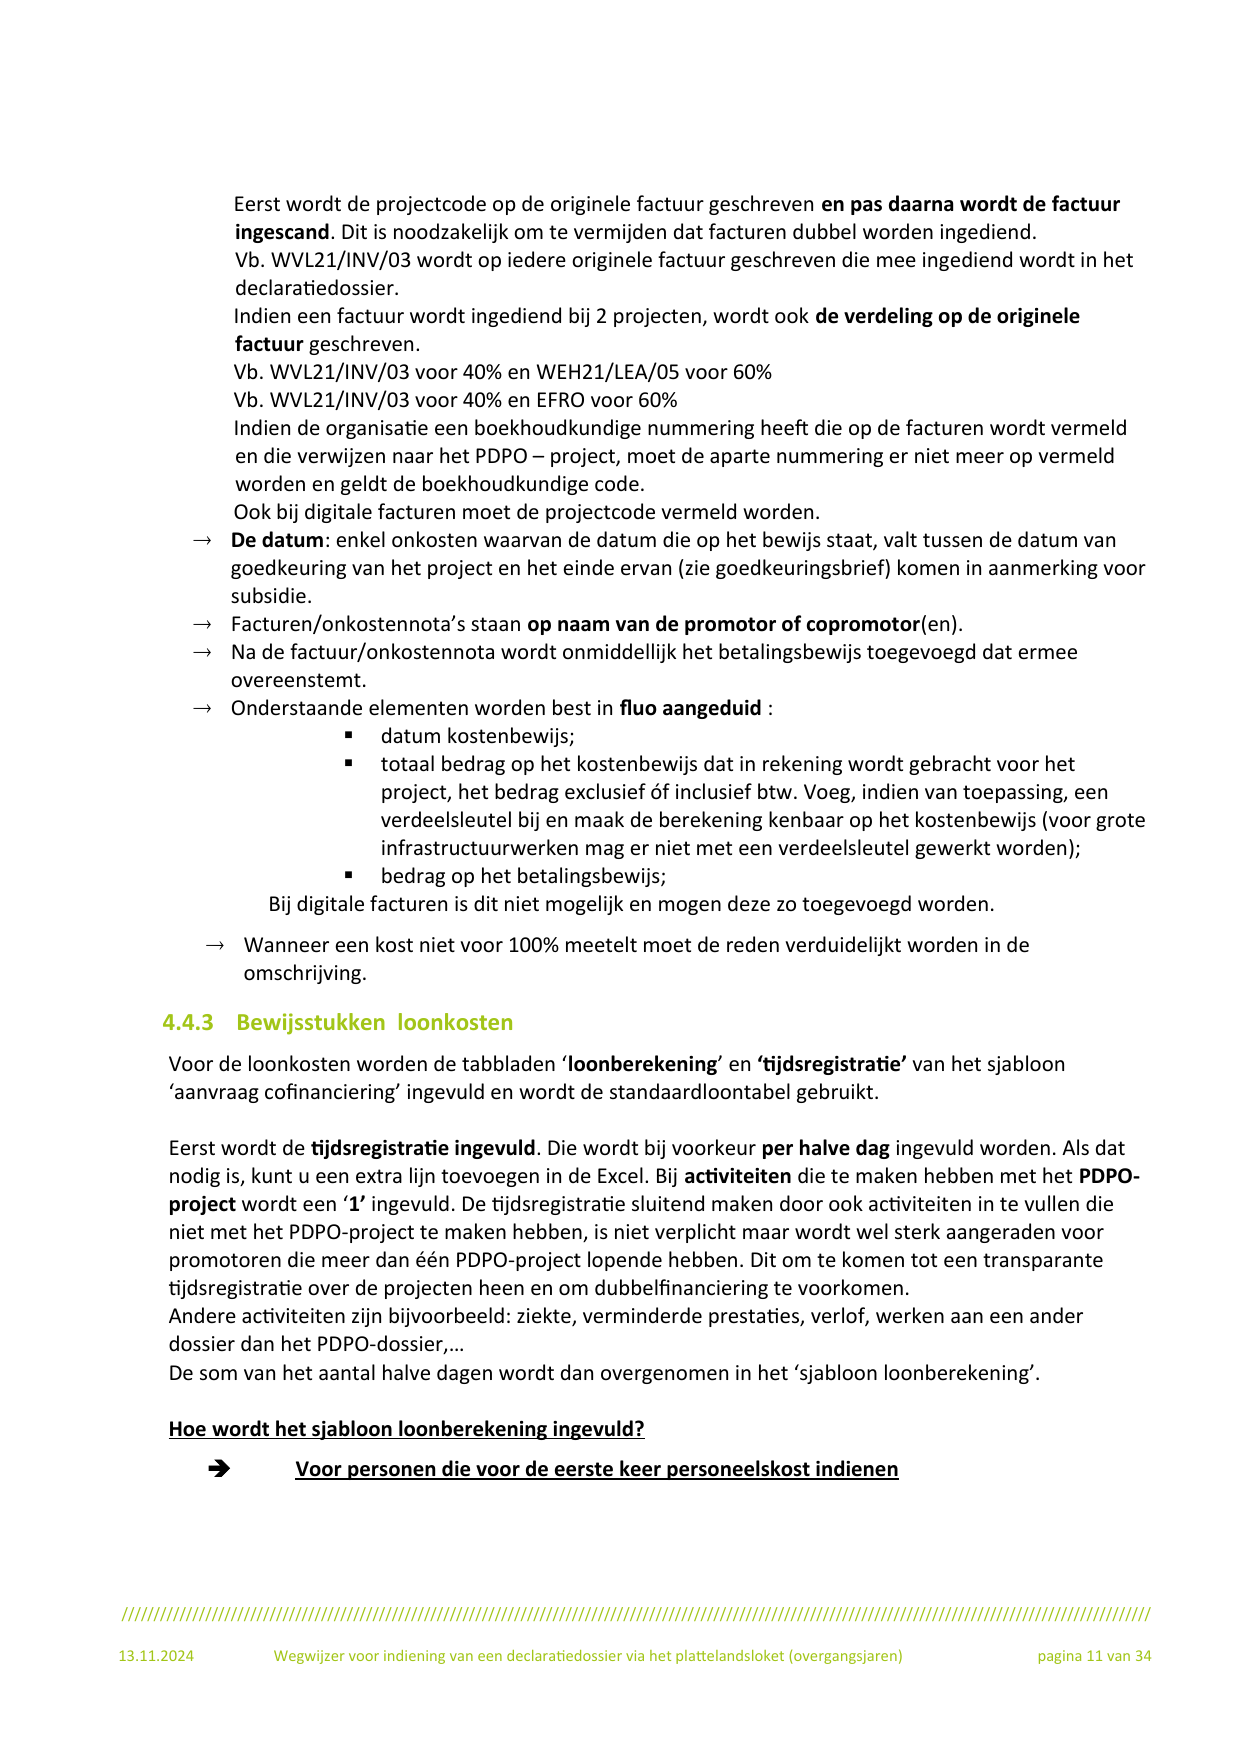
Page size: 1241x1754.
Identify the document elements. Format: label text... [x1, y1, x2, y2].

text De som van het aantal halve dagen wordt dan overgenomen in het ‘sjabloon loonberekening’. [168, 1358, 1152, 1386]
list datum kostenbewijs; [343, 721, 1152, 749]
text Eerst wordt de tijdsregistratie ingevuld. Die wordt bij voorkeur per halve dag ingevuld worden. Als dat nodig is, kunt u een extra lijn toevoegen in de Excel. Bij activiteiten die te maken hebben met het PDPO-project wordt een ‘1’ ingevuld. De tijdsregistratie sluitend maken door ook activiteiten in te vullen die niet met het PDPO-project te maken hebben, is niet verplicht maar wordt wel sterk aangeraden voor promotoren die meer dan één PDPO-project lopende hebben. Dit om te komen tot een transparante tijdsregistratie over de projecten heen en om dubbelfinanciering te voorkomen. [168, 1133, 1152, 1302]
list Na de factuur/onkostennota wordt onmiddellijk het betalingsbewijs toegevoegd dat ermee overeenstemt. [193, 637, 1152, 693]
list Facturen/onkostennota’s staan op naam van de promotor of copromotor(en). [193, 609, 1152, 637]
list Voor personen die voor de eerste keer personeelskost indienen [207, 1454, 1152, 1482]
list De datum: enkel onkosten waarvan de datum die op het bewijs staat, valt tussen de datum van goedkeuring van het project en het einde ervan (zie goedkeuringsbrief) komen in aanmerking voor subsidie. [193, 525, 1152, 609]
list Onderstaande elementen worden best in fluo aangeduid : [193, 693, 1152, 721]
list Eerst wordt de projectcode op de originele factuur geschreven en pas daarna wordt de factuur ingescand. Dit is noodzakelijk om te vermijden dat facturen dubbel worden ingediend. [233, 189, 1152, 245]
list totaal bedrag op het kostenbewijs dat in rekening wordt gebracht voor het project, het bedrag exclusief óf inclusief btw. Voeg, indien van toepassing, een verdeelsleutel bij en maak de berekening kenbaar op het kostenbewijs (voor grote infrastructuurwerken mag er niet met een verdeelsleutel gewerkt worden); [343, 749, 1152, 861]
list Vb. WVL21/INV/03 voor 40% en WEH21/LEA/05 voor 60% [233, 357, 1152, 385]
list Indien de organisatie een boekhoudkundige nummering heeft die op de facturen wordt vermeld en die verwijzen naar het PDPO – project, moet de aparte nummering er niet meer op vermeld worden en geldt de boekhoudkundige code. [233, 413, 1152, 497]
text Hoe wordt het sjabloon loonberekening ingevuld? [168, 1414, 1152, 1442]
list Vb. WVL21/INV/03 voor 40% en EFRO voor 60% [233, 385, 1152, 413]
text Andere activiteiten zijn bijvoorbeeld: ziekte, verminderde prestaties, verlof, werken aan een ander dossier dan het PDPO-dossier,… [168, 1302, 1152, 1358]
list Vb. WVL21/INV/03 wordt op iedere originele factuur geschreven die mee ingediend wordt in het declaratiedossier. [235, 245, 1152, 301]
list Wanneer een kost niet voor 100% meetelt moet de reden verduidelijkt worden in de omschrijving. [206, 930, 1152, 986]
list Ook bij digitale facturen moet de projectcode vermeld worden. [233, 497, 1152, 525]
subtitle Bewijsstukken loonkosten [162, 1007, 1152, 1037]
text Voor de loonkosten worden de tabbladen ‘loonberekening’ en ‘tijdsregistratie’ van het sjabloon ‘aanvraag cofinanciering’ ingevuld en wordt de standaardloontabel gebruikt. [168, 1049, 1152, 1105]
text Bij digitale facturen is dit niet mogelijk en mogen deze zo toegevoegd worden. [268, 889, 1152, 917]
list Indien een factuur wordt ingediend bij 2 projecten, wordt ook de verdeling op de originele factuur geschreven. [233, 301, 1152, 357]
list bedrag op het betalingsbewijs; [343, 861, 1152, 889]
